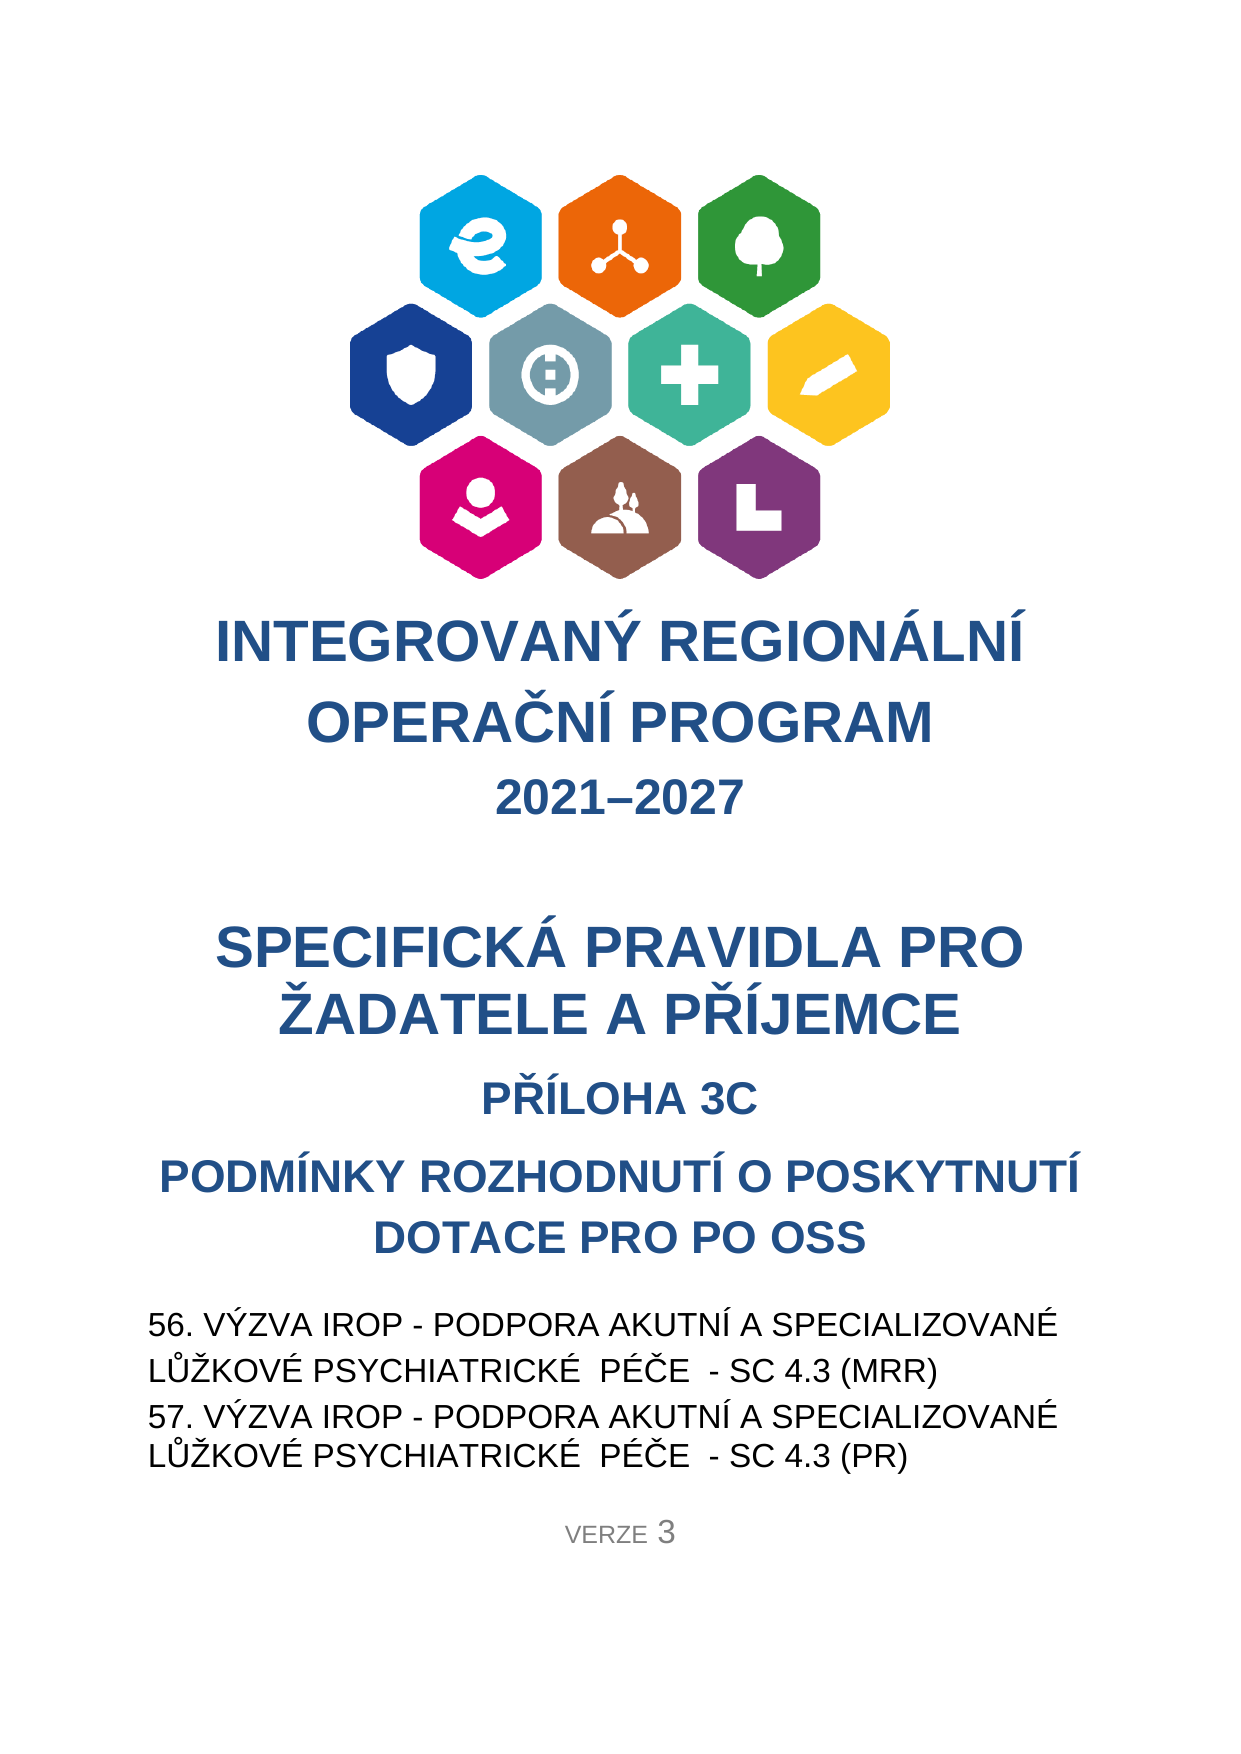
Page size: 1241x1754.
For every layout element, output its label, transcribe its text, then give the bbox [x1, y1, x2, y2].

text VERZE 3 [148, 1512, 1092, 1551]
text PodMÍNKY Rozhodnutí o poskytnutí dotace pro PO OSS [148, 1149, 1092, 1263]
text 57. výzva irop - PODPORA AKUTNÍ A SPECIALIZOVANÉ LŮŽKOVÉ PSYCHIATRICKÉ PÉČE - SC 4.3 (PR) [148, 1397, 1092, 1474]
picture [323, 158, 916, 607]
text 56. výzva irop - PODPORA AKUTNÍ A SPECIALIZOVANÉ LŮŽKOVÉ PSYCHIATRICKÉ PÉČE - SC 4.3 (MRR) [148, 1305, 1092, 1389]
text 2021–2027 [148, 768, 1092, 825]
text SPECIFICKÁ PRAVIDLA PRO ŽADATELE A PŘÍJEMCE [148, 913, 1092, 1047]
text PŘÍLOHA 3C [148, 1072, 1092, 1124]
